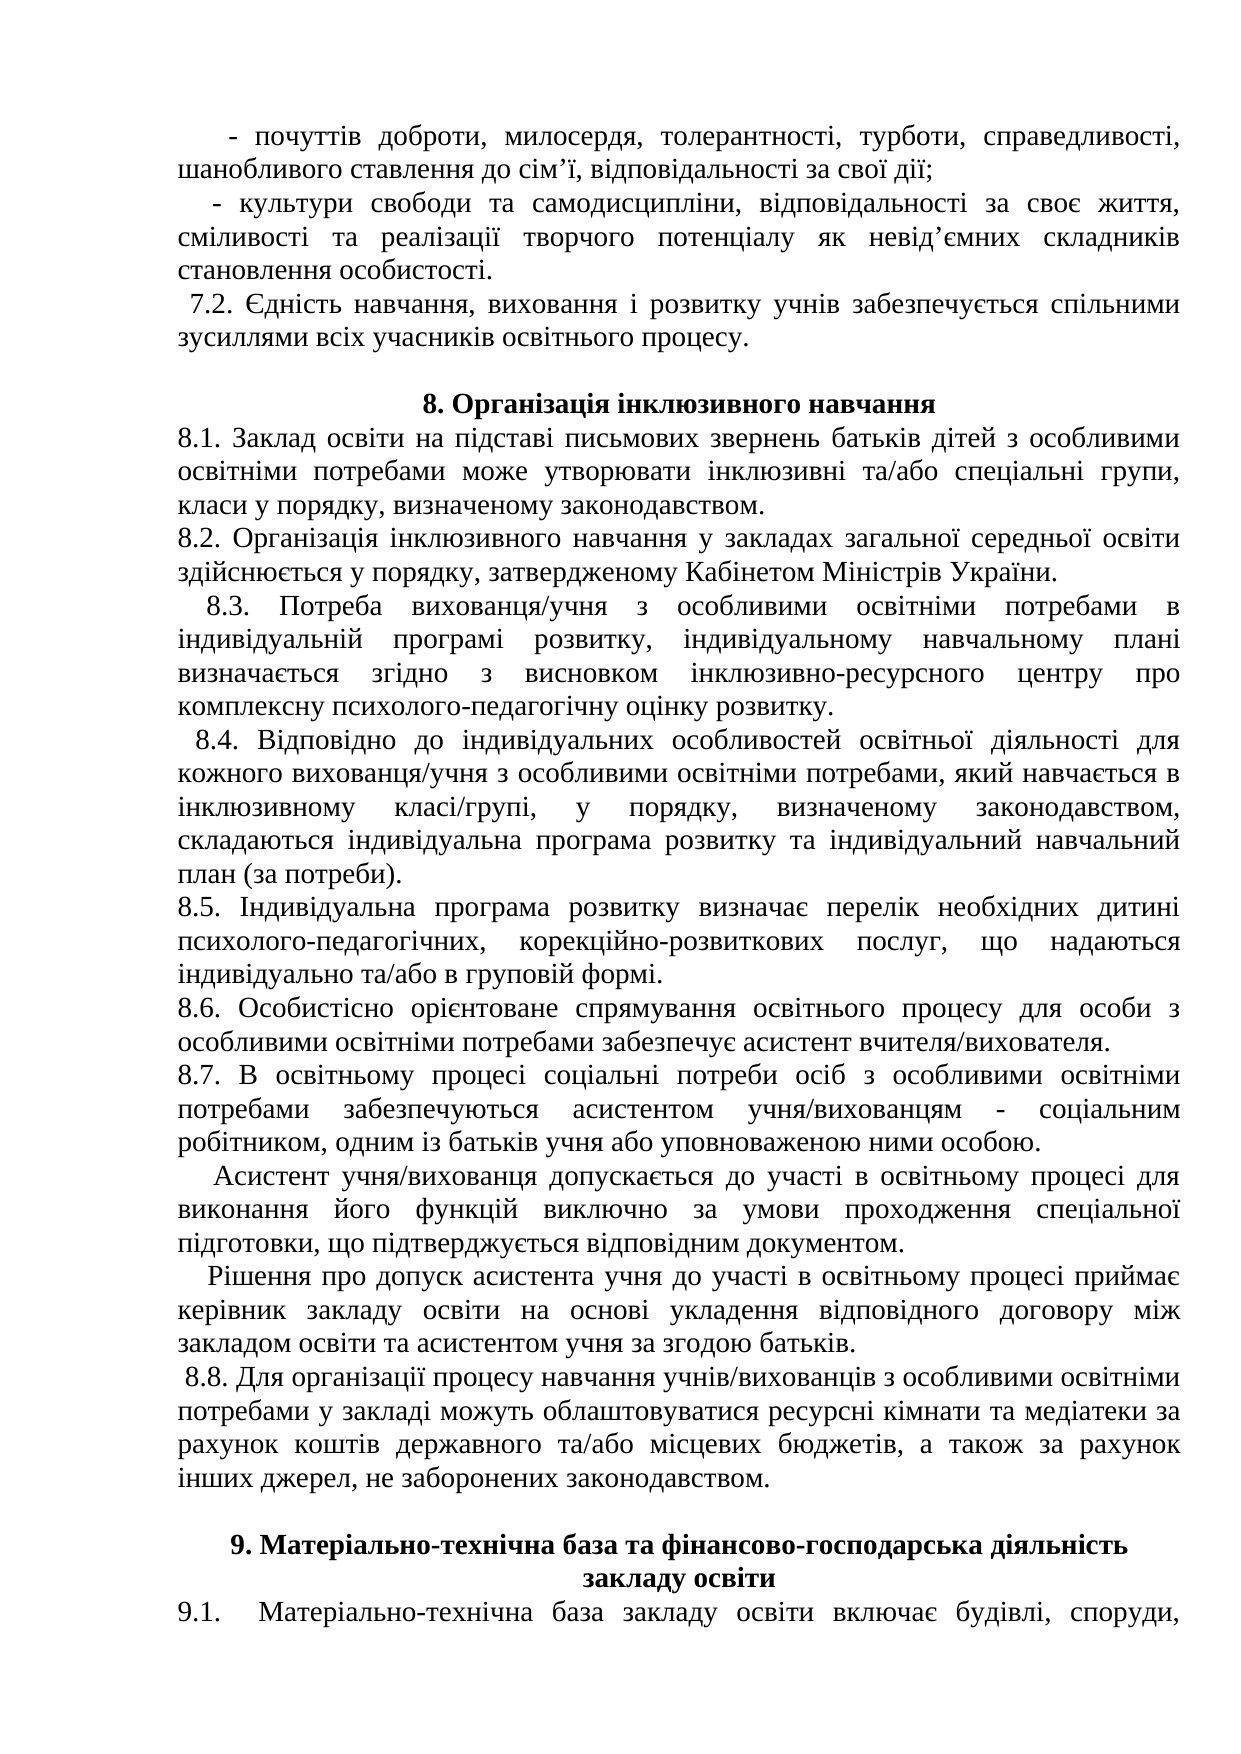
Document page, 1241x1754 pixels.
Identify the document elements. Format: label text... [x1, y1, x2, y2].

text Асистент учня/вихованця допускається до участі в освітньому процесі для виконання його функцій виключно за умови проходження спеціальної підготовки, що підтверджується відповідним документом. [177, 1158, 1181, 1258]
text 8.5. Індивідуальна програма розвитку визначає перелік необхідних дитині психолого-педагогічних, корекційно-розвиткових послуг, що надаються індивідуально та/або в груповій формі. [177, 889, 1181, 990]
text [177, 1594, 1181, 1627]
text 8.2. Організація інклюзивного навчання у закладах загальної середньої освіти здійснюється у порядку, затвердженому Кабінетом Міністрів України. [177, 521, 1181, 588]
text 7.2. Єдність навчання, виховання і розвитку учнів забезпечується спільними зусиллями всіх учасників освітнього процесу. [177, 286, 1181, 353]
text - почуттів доброти, милосердя, толерантності, турботи, справедливості, шанобливого ставлення до сім’ї, відповідальності за свої дії; [177, 118, 1181, 185]
text 8.1. Заклад освіти на підставі письмових звернень батьків дітей з особливими освітніми потребами може утворювати інклюзивні та/або спеціальні групи, класи у порядку, визначеному законодавством. [177, 420, 1181, 521]
text Рішення про допуск асистента учня до участі в освітньому процесі приймає керівник закладу освіти на основі укладення відповідного договору між закладом освіти та асистентом учня за згодою батьків. [177, 1258, 1181, 1359]
text 8.4. Відповідно до індивідуальних особливостей освітньої діяльності для кожного вихованця/учня з особливими освітніми потребами, який навчається в інклюзивному класі/групі, у порядку, визначеному законодавством, складаються індивідуальна програма розвитку та індивідуальний навчальний план (за потреби). [177, 722, 1181, 889]
text 8.6. Особистісно орієнтоване спрямування освітнього процесу для особи з особливими освітніми потребами забезпечує асистент вчителя/вихователя. [177, 990, 1181, 1057]
text 9. Матеріально-технічна база та фінансово-господарська діяльність закладу освіти [177, 1527, 1181, 1594]
text 8.8. Для організації процесу навчання учнів/вихованців з особливими освітніми потребами у закладі можуть облаштовуватися ресурсні кімнати та медіатеки за рахунок коштів державного та/або місцевих бюджетів, а також за рахунок інших джерел, не заборонених законодавством. [177, 1359, 1181, 1493]
text 8. Організація інклюзивного навчання [177, 386, 1181, 420]
text 8.3. Потреба вихованця/учня з особливими освітніми потребами в індивідуальній програмі розвитку, індивідуальному навчальному плані визначається згідно з висновком інклюзивно-ресурсного центру про комплексну психолого-педагогічну оцінку розвитку. [177, 588, 1181, 722]
text 8.7. В освітньому процесі соціальні потреби осіб з особливими освітніми потребами забезпечуються асистентом учня/вихованцям - соціальним робітником, одним із батьків учня або уповноваженою ними особою. [177, 1057, 1181, 1158]
text - культури свободи та самодисципліни, відповідальності за своє життя, сміливості та реалізації творчого потенціалу як невід’ємних складників становлення особистості. [177, 185, 1181, 286]
